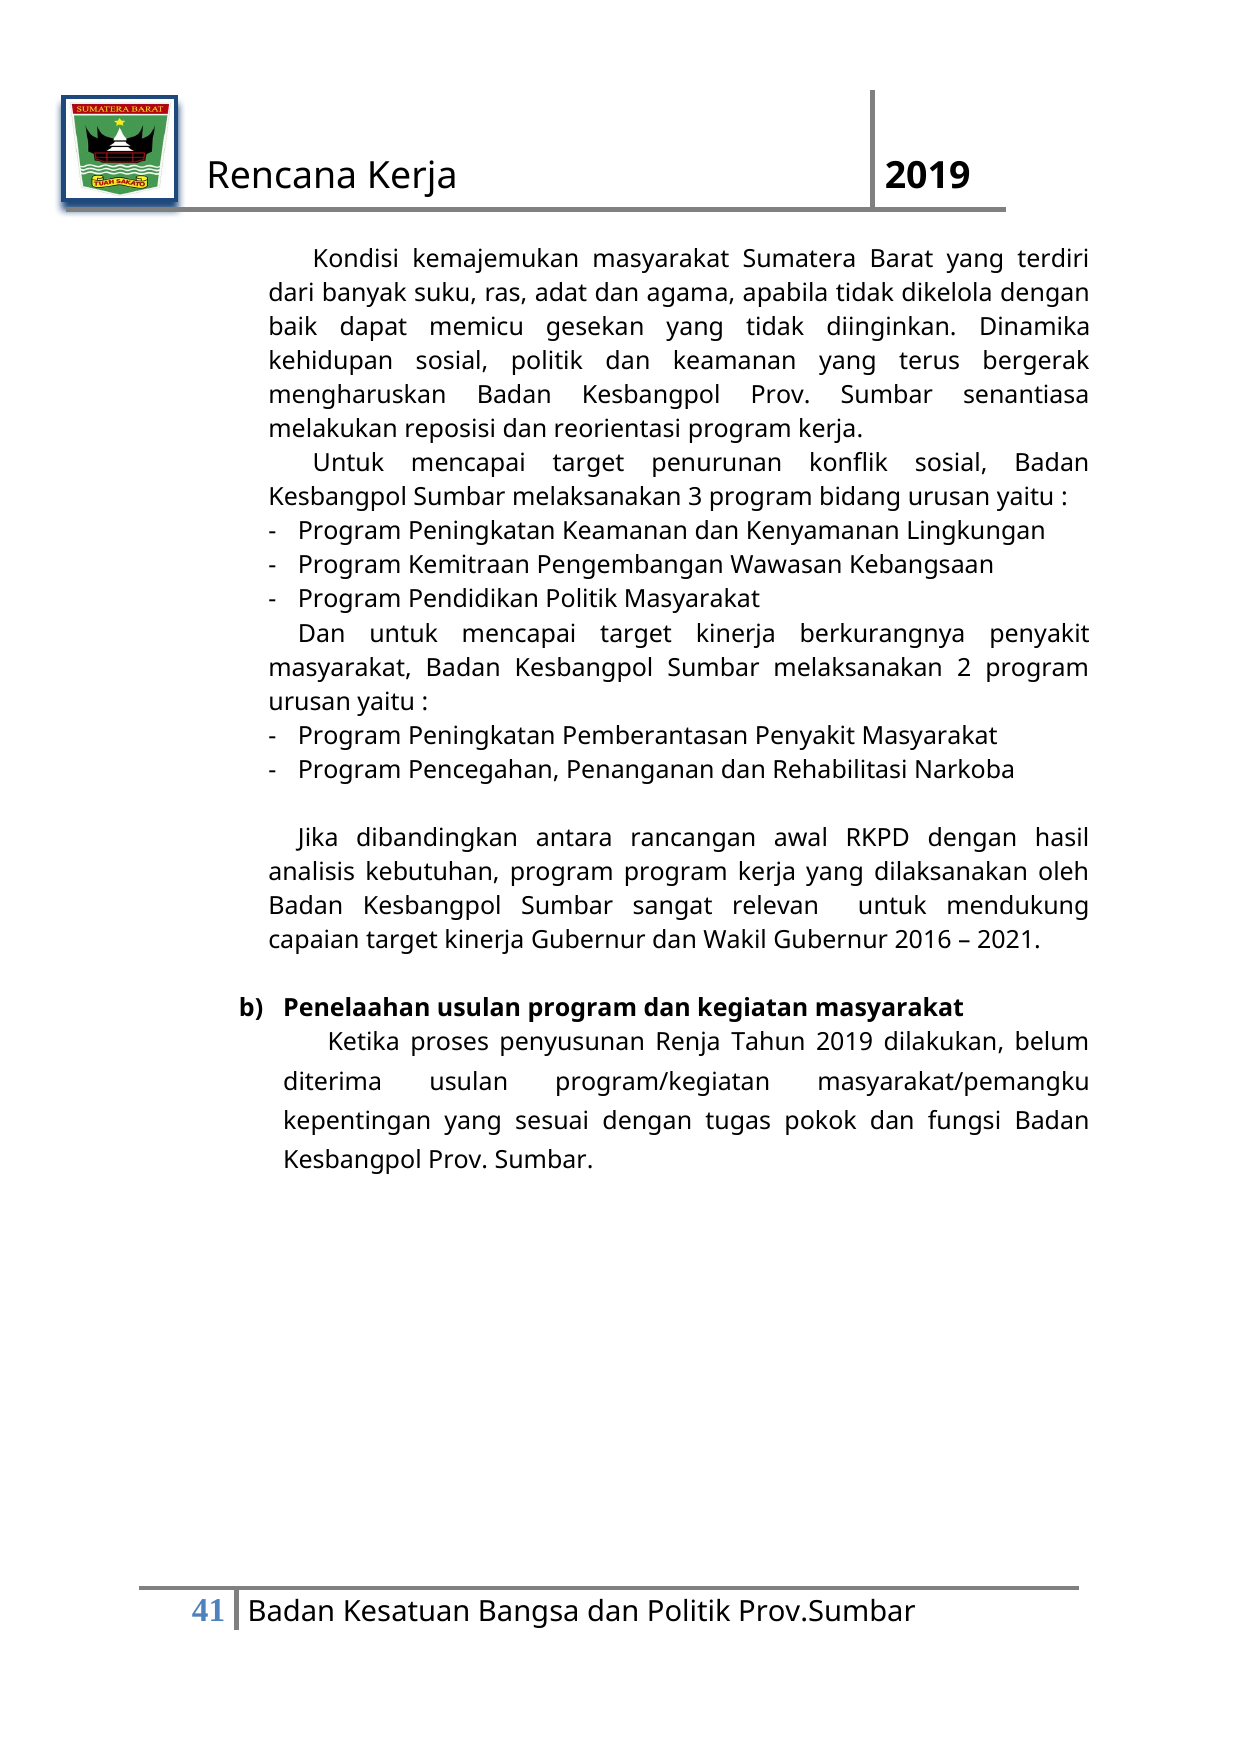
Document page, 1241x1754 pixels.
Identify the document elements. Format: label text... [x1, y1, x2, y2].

text Untuk mencapai target penurunan konflik sosial, Badan Kesbangpol Sumbar melaksanakan 3 program bidang urusan yaitu : [268, 445, 1090, 513]
text Kondisi kemajemukan masyarakat Sumatera Barat yang terdiri dari banyak suku, ras, adat dan agama, apabila tidak dikelola dengan baik dapat memicu gesekan yang tidak diinginkan. Dinamika kehidupan sosial, politik dan keamanan yang terus bergerak mengharuskan Badan Kesbangpol Prov. Sumbar senantiasa melakukan reposisi dan reorientasi program kerja. [268, 241, 1090, 445]
list Dan untuk mencapai target kinerja berkurangnya penyakit masyarakat, Badan Kesbangpol Sumbar melaksanakan 2 program urusan yaitu : [268, 615, 1090, 717]
list Jika dibandingkan antara rancangan awal RKPD dengan hasil analisis kebutuhan, program program kerja yang dilaksanakan oleh Badan Kesbangpol Sumbar sangat relevan untuk mendukung capaian target kinerja Gubernur dan Wakil Gubernur 2016 – 2021. [268, 819, 1090, 956]
list Program Peningkatan Pemberantasan Penyakit Masyarakat [268, 717, 1090, 751]
picture [66, 99, 174, 198]
text Ketika proses penyusunan Renja Tahun 2019 dilakukan, belum diterima usulan program/kegiatan masyarakat/pemangku kepentingan yang sesuai dengan tugas pokok dan fungsi Badan Kesbangpol Prov. Sumbar. [283, 1024, 1090, 1176]
list Program Pendidikan Politik Masyarakat [268, 581, 1090, 615]
list Program Peningkatan Keamanan dan Kenyamanan Lingkungan [268, 513, 1090, 547]
list Program Pencegahan, Penanganan dan Rehabilitasi Narkoba [268, 751, 1090, 786]
list Program Kemitraan Pengembangan Wawasan Kebangsaan [268, 547, 1090, 581]
list Penelaahan usulan program dan kegiatan masyarakat [239, 990, 1090, 1024]
